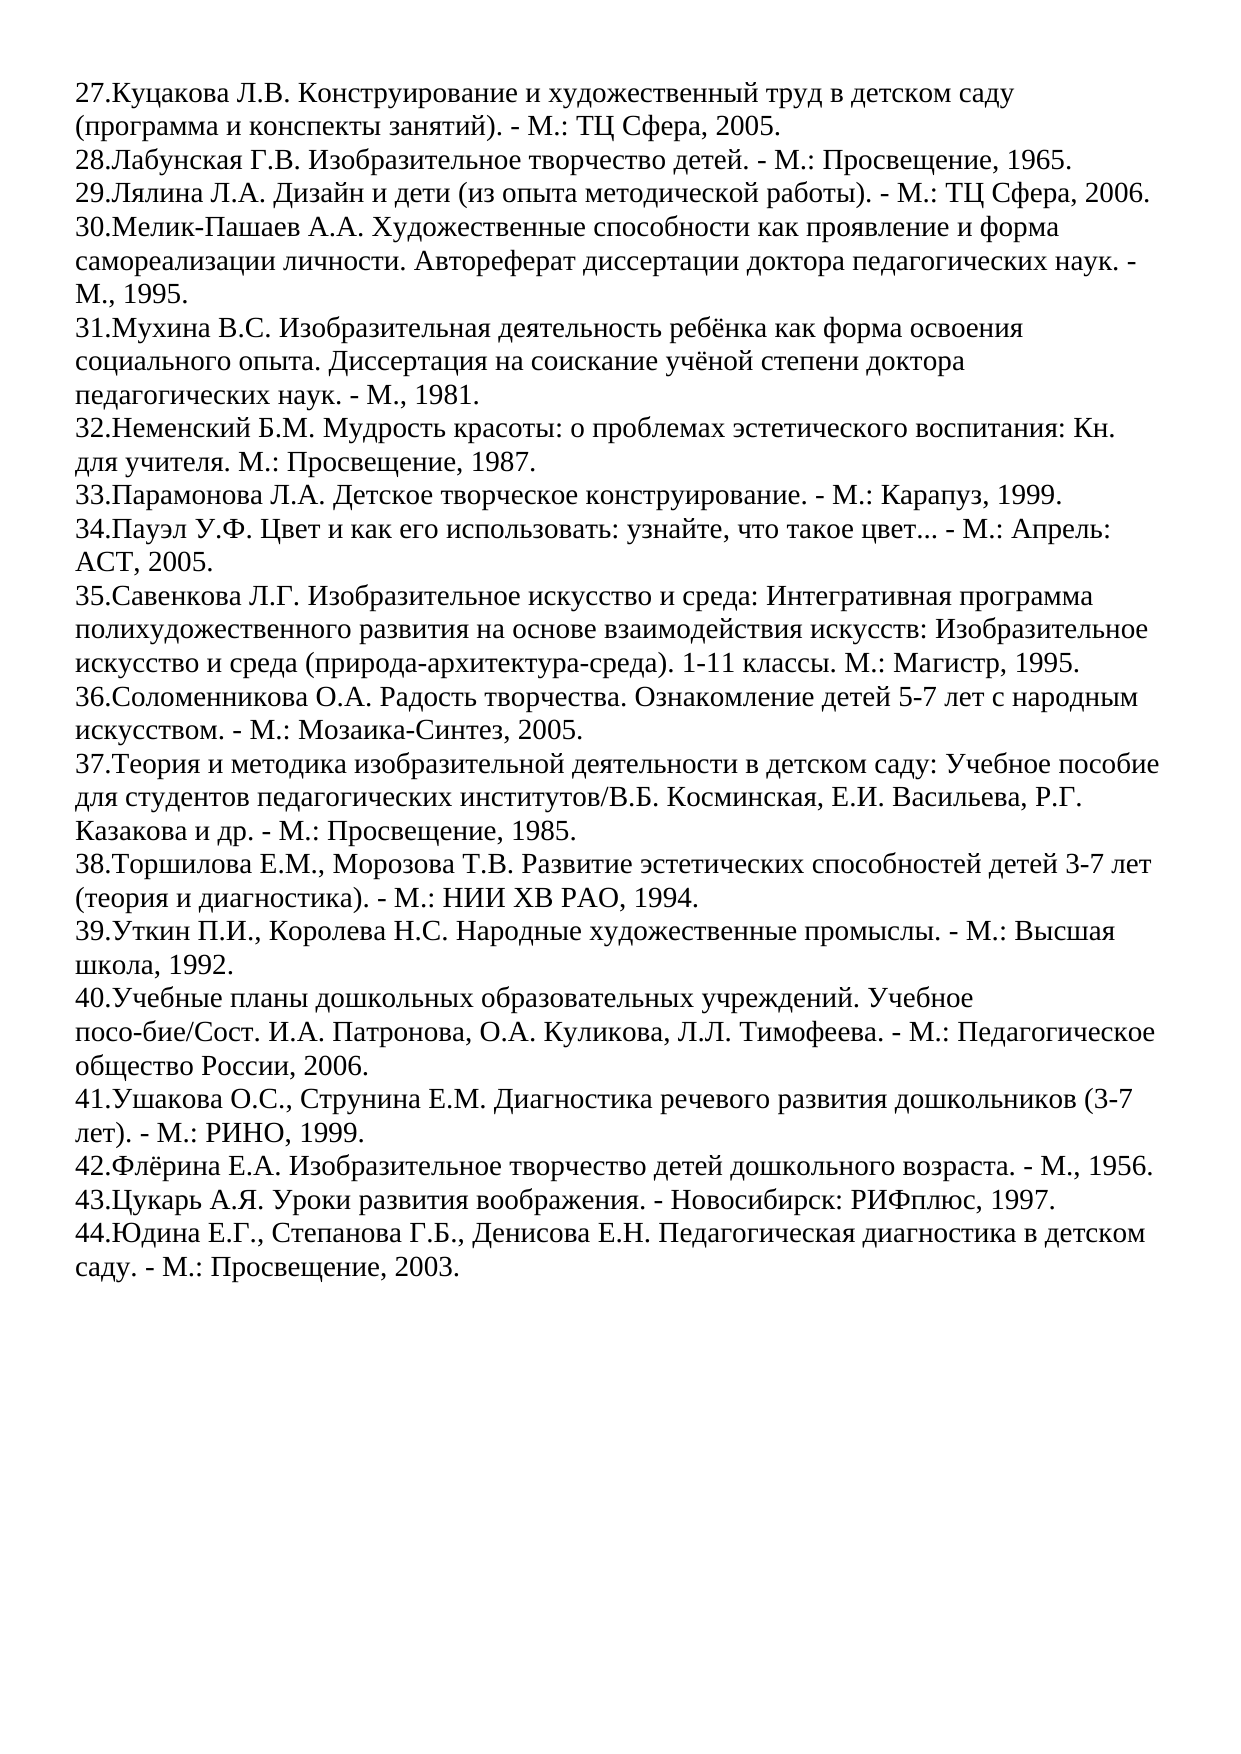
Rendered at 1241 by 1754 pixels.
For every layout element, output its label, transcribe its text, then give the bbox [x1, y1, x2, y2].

text 34.Пауэл У.Ф. Цвет и как его использовать: узнайте, что такое цвет... - М.: Апрель: ACT, 2005. [75, 511, 1165, 578]
text 43.Цукарь А.Я. Уроки развития воображения. - Новосибирск: РИФплюс, 1997. [75, 1182, 1165, 1215]
text 44.Юдина Е.Г., Степанова Г.Б., Денисова Е.Н. Педагогическая диагностика в детском саду. - М.: Просвещение, 2003. [75, 1215, 1165, 1282]
text 29.Лялина Л.А. Дизайн и дети (из опыта методической работы). - М.: ТЦ Сфера, 2006. [75, 176, 1165, 209]
text 32.Неменский Б.М. Мудрость красоты: о проблемах эстетического воспитания: Кн. для учителя. М.: Просвещение, 1987. [75, 410, 1165, 477]
text 39.Уткин П.И., Королева Н.С. Народные художественные промыслы. - М.: Высшая школа, 1992. [75, 913, 1165, 981]
text 27.Куцакова Л.В. Конструирование и художественный труд в детском саду (программа и конспекты занятий). - М.: ТЦ Сфера, 2005. [75, 75, 1165, 142]
text 38.Торшилова Е.М., Морозова Т.В. Развитие эстетических способностей детей 3-7 лет (теория и диагностика). - М.: НИИ ХВ РАО, 1994. [75, 846, 1165, 913]
text 31.Мухина B.C. Изобразительная деятельность ребёнка как форма освоения социального опыта. Диссертация на соискание учёной степени доктора педагогических наук. - М., 1981. [75, 310, 1165, 410]
text 28.Лабунская Г.В. Изобразительное творчество детей. - М.: Просвещение, 1965. [75, 142, 1165, 176]
text 42.Флёрина Е.А. Изобразительное творчество детей дошкольного возраста. - М., 1956. [75, 1148, 1165, 1182]
text 35.Савенкова Л.Г. Изобразительное искусство и среда: Интегративная программа полихудожественного развития на основе взаимодействия искусств: Изобразительное искусство и среда (природа-архитектура-среда). 1-11 классы. М.: Магистр, 1995. [75, 578, 1165, 679]
text 41.Ушакова О.С., Струнина Е.М. Диагностика речевого развития дошкольников (3-7 лет). - М.: РИНО, 1999. [75, 1081, 1165, 1148]
text 37.Теория и методика изобразительной деятельности в детском саду: Учебное пособие для студентов педагогических институтов/В.Б. Косминская, Е.И. Васильева, Р.Г. Казакова и др. - М.: Просвещение, 1985. [75, 746, 1165, 846]
text 30.Мелик-Пашаев А.А. Художественные способности как проявление и форма самореализации личности. Автореферат диссертации доктора педагогических наук. - М., 1995. [75, 209, 1165, 310]
text 40.Учебные планы дошкольных образовательных учреждений. Учебное посо-бие/Сост. И.А. Патронова, О.А. Куликова, Л.Л. Тимофеева. - М.: Педагогическое общество России, 2006. [75, 981, 1165, 1081]
text 36.Соломенникова О.А. Радость творчества. Ознакомление детей 5-7 лет с народным искусством. - М.: Мозаика-Синтез, 2005. [75, 679, 1165, 746]
text 33.Парамонова Л.А. Детское творческое конструирование. - М.: Карапуз, 1999. [75, 477, 1165, 511]
